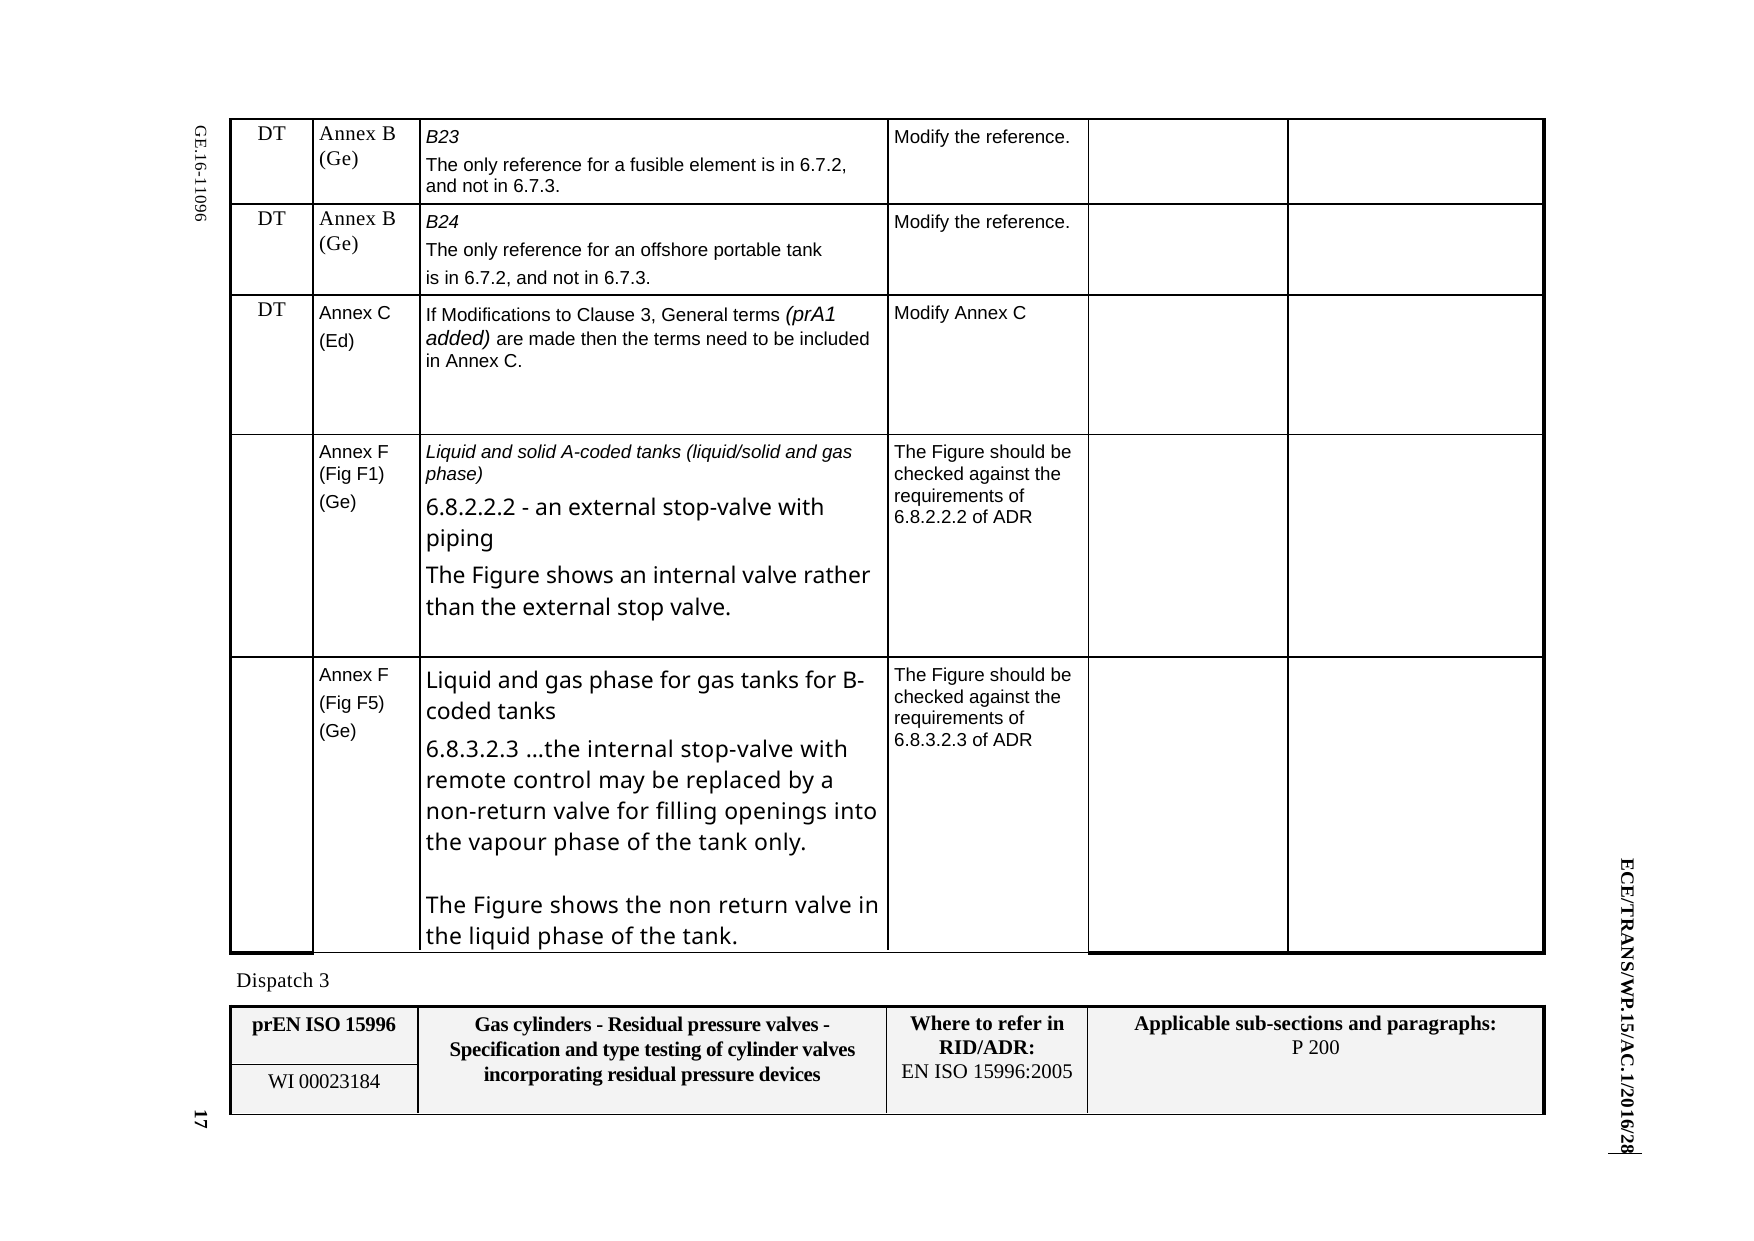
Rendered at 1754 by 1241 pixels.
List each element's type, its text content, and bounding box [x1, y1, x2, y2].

table_cell The Figure should be checked against the requirements of 6.8.3.2.3 of ADR [888, 658, 1088, 951]
table_cell [1289, 296, 1542, 433]
table_cell Annex B (Ge) [314, 120, 419, 203]
table_cell WI 00023184 [232, 1065, 417, 1113]
table_cell [232, 435, 312, 656]
table_cell Annex C (Ed) [314, 296, 419, 433]
table_cell Annex F (Fig F5) (Ge) [314, 658, 420, 951]
table_cell [1289, 435, 1542, 656]
table_cell DT [232, 205, 312, 294]
table_header prEN ISO 15996 [232, 1008, 417, 1063]
table_cell Modify Annex C [889, 296, 1088, 433]
table_cell [1089, 120, 1287, 203]
table_cell [1089, 435, 1287, 656]
table_cell [1289, 658, 1542, 951]
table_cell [889, 120, 1088, 203]
text Dispatch 3 [236, 967, 1577, 992]
table_cell [1089, 205, 1287, 294]
table_cell Liquid and gas phase for gas tanks for B-coded tanks 6.8.3.2.3 …the internal stop-valve with remote control may be replaced by a non-return valve for filling openings into the vapour phase of the tank only. The Figure shows the non return valve in the liquid phase of the tank. [420, 658, 888, 951]
table_header Applicable sub-sections and paragraphs: P 200 [1088, 1008, 1542, 1113]
table_cell [1289, 120, 1542, 203]
table_cell Annex F (Fig F1) (Ge) [314, 435, 419, 656]
table_cell DT [232, 296, 312, 433]
table_cell If Modifications to Clause 3, General terms (prA1 added) are made then the terms need to be included in Annex C. [421, 296, 887, 433]
table_cell [1289, 205, 1542, 294]
table_cell Annex B (Ge) [314, 205, 419, 294]
table_cell The Figure should be checked against the requirements of 6.8.2.2.2 of ADR [889, 435, 1088, 656]
table_cell [1089, 658, 1287, 951]
table_cell Modify the reference. [889, 205, 1088, 294]
table_cell B24 The only reference for an offshore portable tank is in 6.7.2, and not in 6.7.3. [421, 205, 887, 294]
table_cell B23 The only reference for a fusible element is in 6.7.2, and not in 6.7.3. [421, 120, 887, 203]
table_cell Liquid and solid A-coded tanks (liquid/solid and gas phase) 6.8.2.2.2 - an external stop-valve with piping The Figure shows an internal valve rather than the external stop valve. [421, 435, 887, 656]
table_header Gas cylinders - Residual pressure valves - Specification and type testing of cylinder valves incorporating residual pressure devices [419, 1008, 886, 1113]
table_cell [1089, 296, 1287, 433]
table_cell DT [232, 120, 312, 203]
table_header Where to refer in RID/ADR: EN ISO 15996:2005 [887, 1008, 1087, 1113]
table_cell [232, 658, 312, 951]
